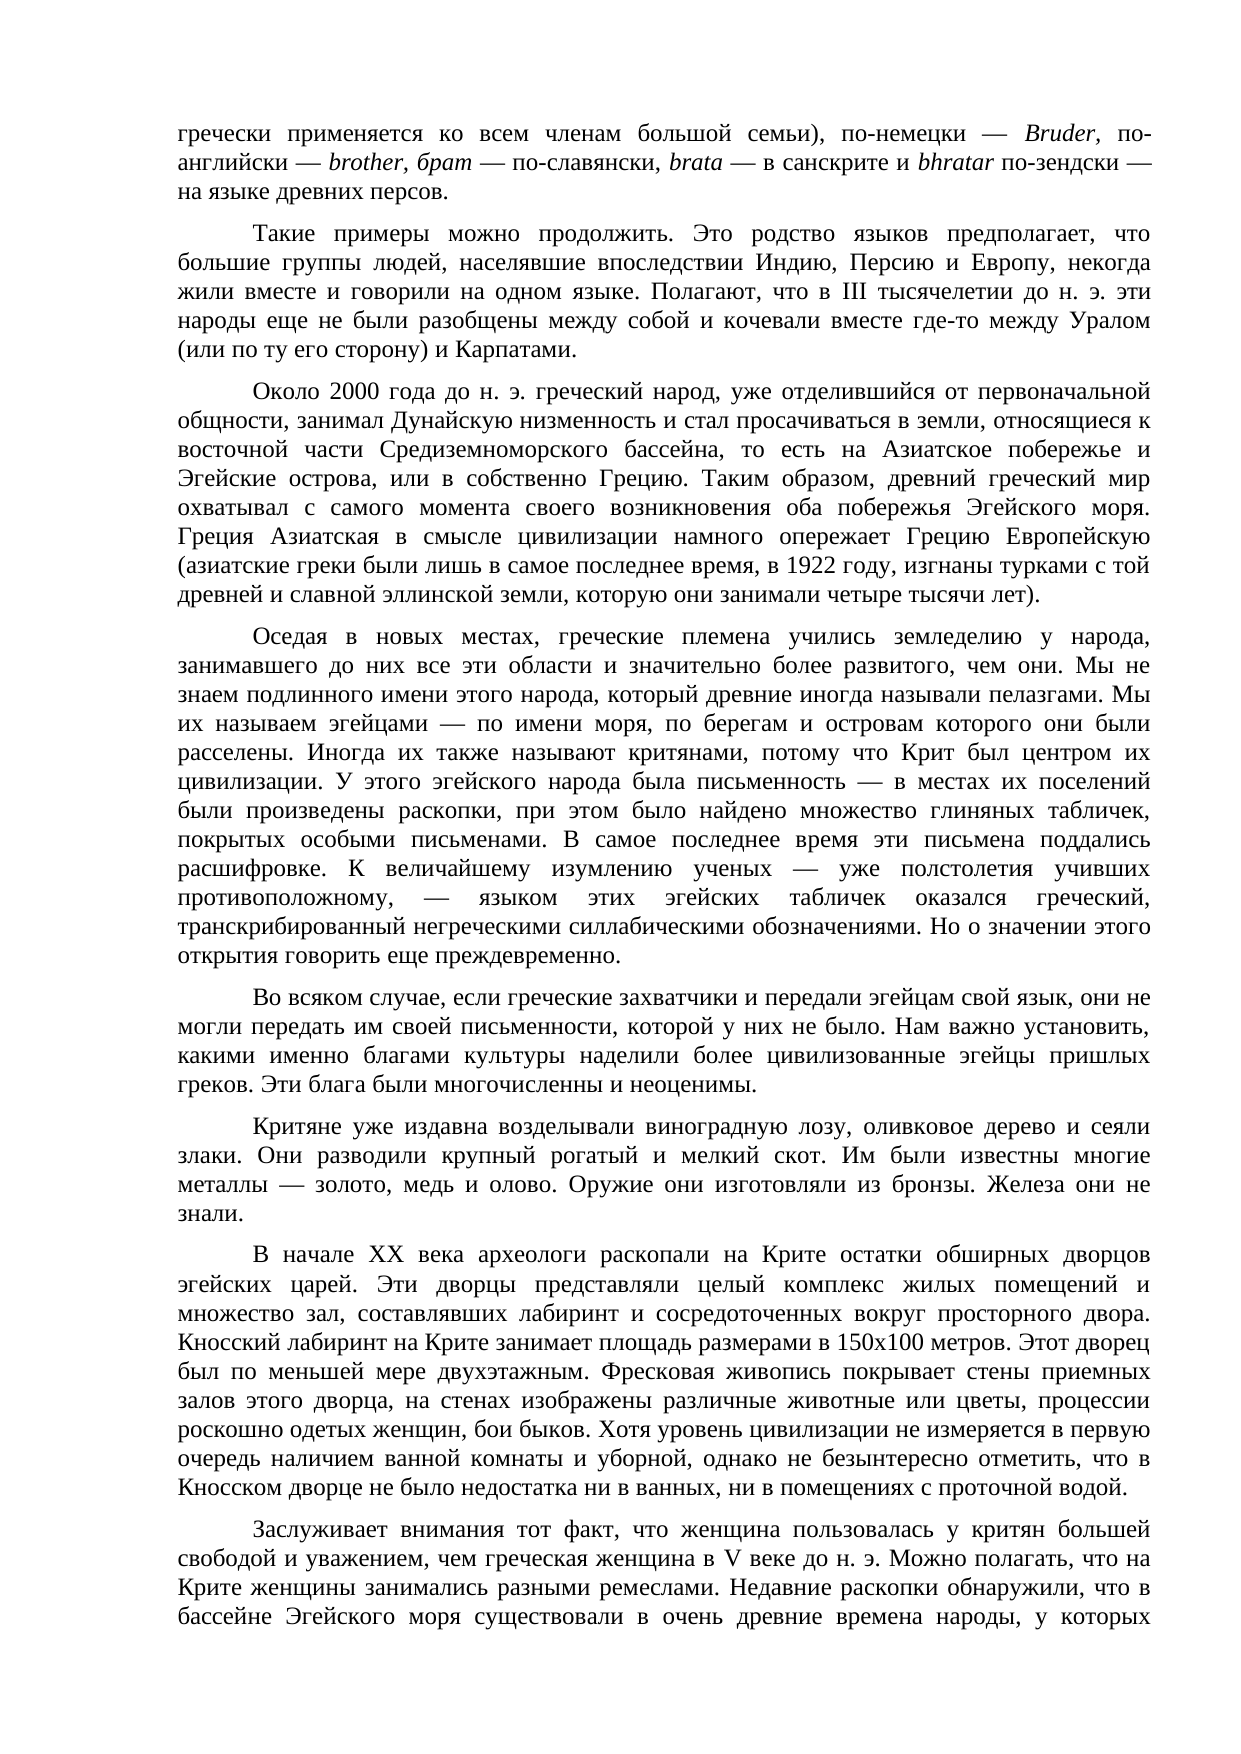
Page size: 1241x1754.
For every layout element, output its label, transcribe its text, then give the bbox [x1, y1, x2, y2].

text Такие примеры можно продолжить. Это родство языков предполагает, что большие группы людей, населявшие впоследствии Индию, Персию и Европу, некогда жили вместе и говорили на одном языке. Полагают, что в III тысячелетии до н. э. эти народы еще не были разобщены между собой и кочевали вместе где-то между Уралом (или по ту его сторону) и Карпатами. [177, 218, 1152, 363]
text Во всяком случае, если греческие захватчики и передали эгейцам свой язык, они не могли передать им своей письменности, которой у них не было. Нам важно установить, какими именно благами культуры наделили более цивилизованные эгейцы пришлых греков. Эти блага были многочисленны и неоценимы. [177, 982, 1152, 1098]
text Оседая в новых местах, греческие племена учились земледелию у народа, занимавшего до них все эти области и значительно более развитого, чем они. Мы не знаем подлинного имени этого народа, который древние иногда называли пелазгами. Мы их называем эгейцами — по имени моря, по берегам и островам которого они были расселены. Иногда их также называют критянами, потому что Крит был центром их цивилизации. У этого эгейского народа была письменность — в местах их поселений были произведены раскопки, при этом было найдено множество глиняных табличек, покрытых особыми письменами. В самое последнее время эти письмена поддались расшифровке. К величайшему изумлению ученых — уже полстолетия учивших противоположному, — языком этих эгейских табличек оказался греческий, транскрибированный негреческими силлабическими обозначениями. Но о значении этого открытия говорить еще преждевременно. [177, 621, 1152, 969]
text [177, 1513, 1152, 1630]
text Критяне уже издавна возделывали виноградную лозу, оливковое дерево и сеяли злаки. Они разводили крупный рогатый и мелкий скот. Им были известны многие металлы — золото, медь и олово. Оружие они изготовляли из бронзы. Железа они не знали. [177, 1111, 1152, 1227]
text Около 2000 года до н. э. греческий народ, уже отделившийся от первоначальной общности, занимал Дунайскую низменность и стал просачиваться в земли, относящиеся к восточной части Средиземноморского бассейна, то есть на Азиатское побережье и Эгейские острова, или в собственно Грецию. Таким образом, древний греческий мир охватывал с самого момента своего возникновения оба побережья Эгейского моря. Греция Азиатская в смысле цивилизации намного опережает Грецию Европейскую (азиатские греки были лишь в самое последнее время, в 1922 году, изгнаны турками с той древней и славной эллинской земли, которую они занимали четыре тысячи лет). [177, 376, 1152, 608]
text В начале XX века археологи раскопали на Крите остатки обширных дворцов эгейских царей. Эти дворцы представляли целый комплекс жилых помещений и множество зал, составлявших лабиринт и сосредоточенных вокруг просторного двора. Кносский лабиринт на Крите занимает площадь размерами в 150х100 метров. Этот дворец был по меньшей мере двухэтажным. Фресковая живопись покрывает стены приемных залов этого дворца, на стенах изображены различные животные или цветы, процессии роскошно одетых женщин, бои быков. Хотя уровень цивилизации не измеряется в первую очередь наличием ванной комнаты и уборной, однако не безынтересно отметить, что в Кносском дворце не было недостатка ни в ванных, ни в помещениях с проточной водой. [177, 1239, 1152, 1501]
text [177, 118, 1152, 205]
